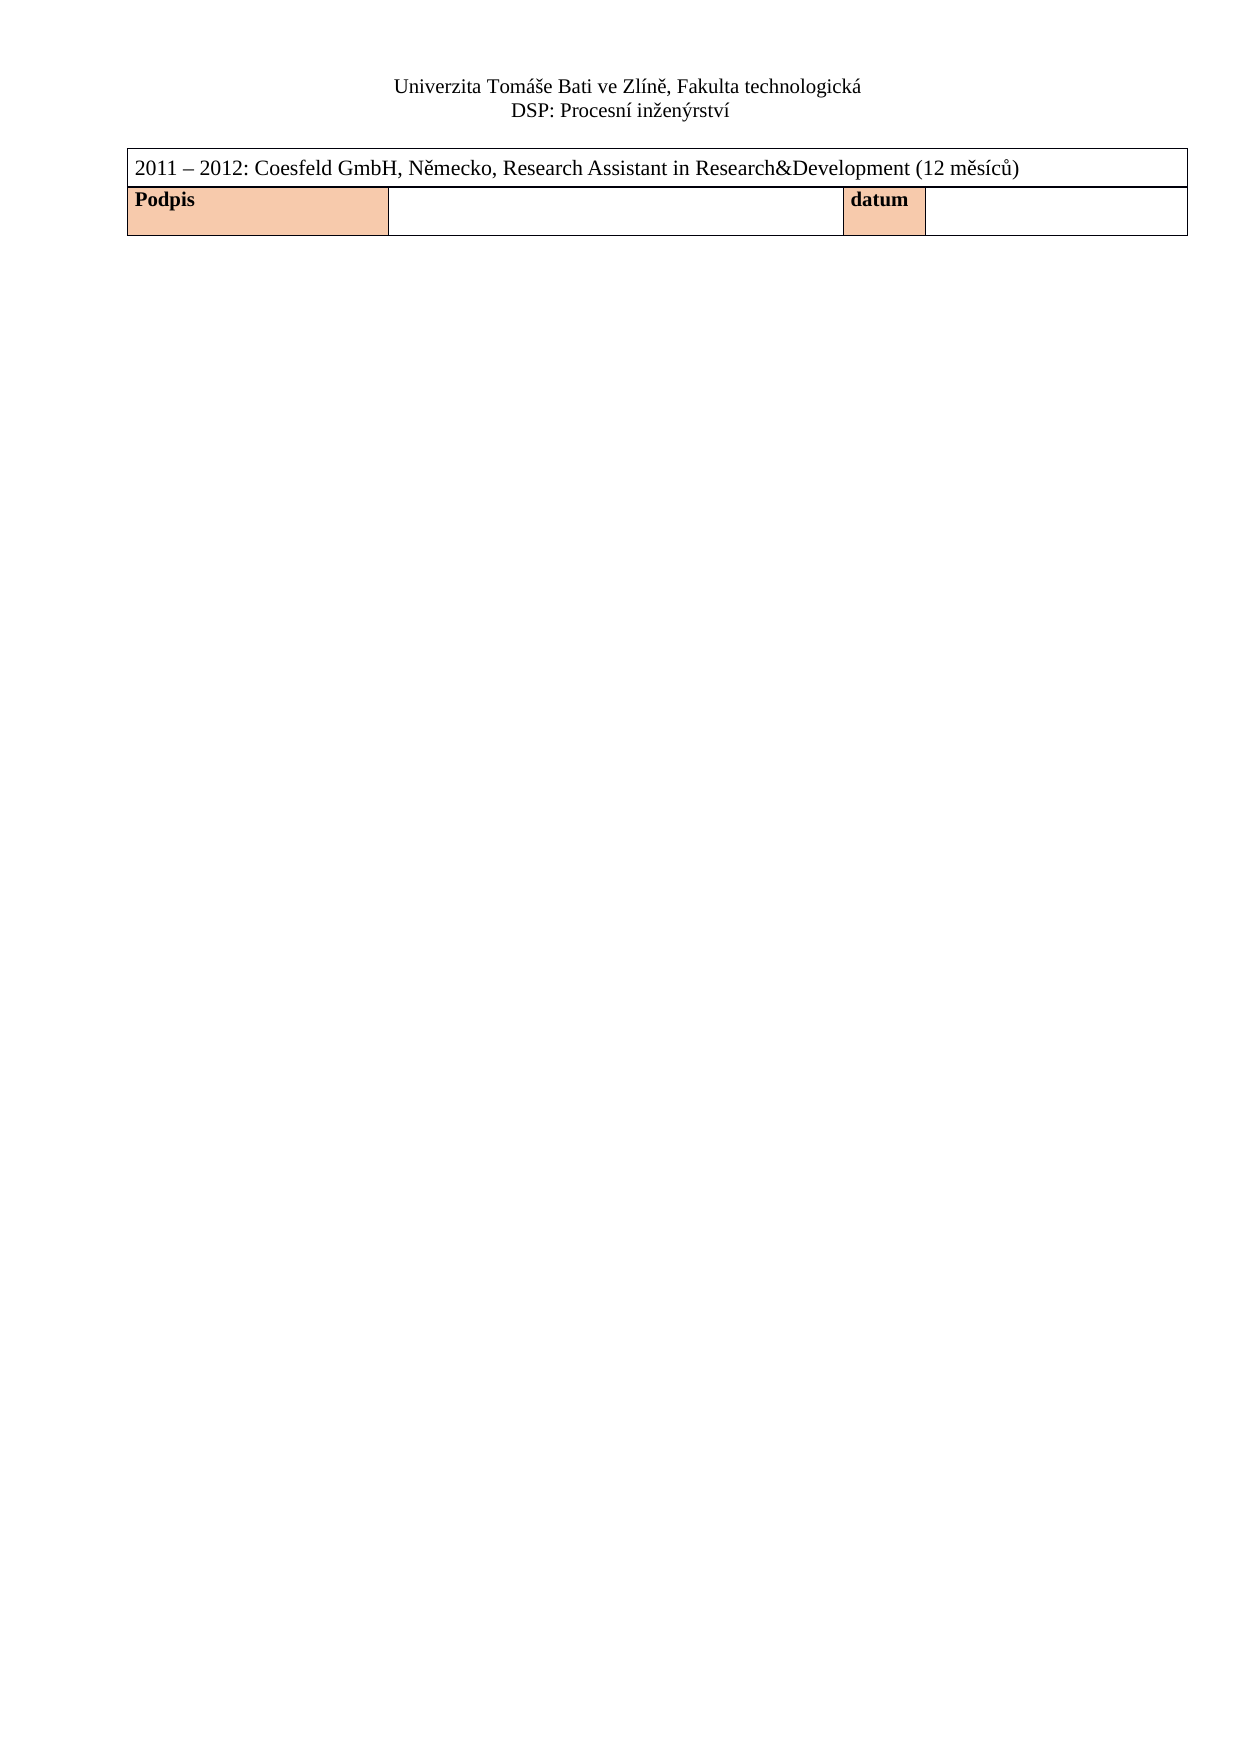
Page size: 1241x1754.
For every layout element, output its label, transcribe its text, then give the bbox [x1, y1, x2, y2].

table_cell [128, 149, 1187, 186]
table_cell [389, 188, 843, 235]
table_cell [926, 188, 1187, 235]
table_cell Podpis [128, 188, 388, 235]
table_cell datum [844, 188, 925, 235]
